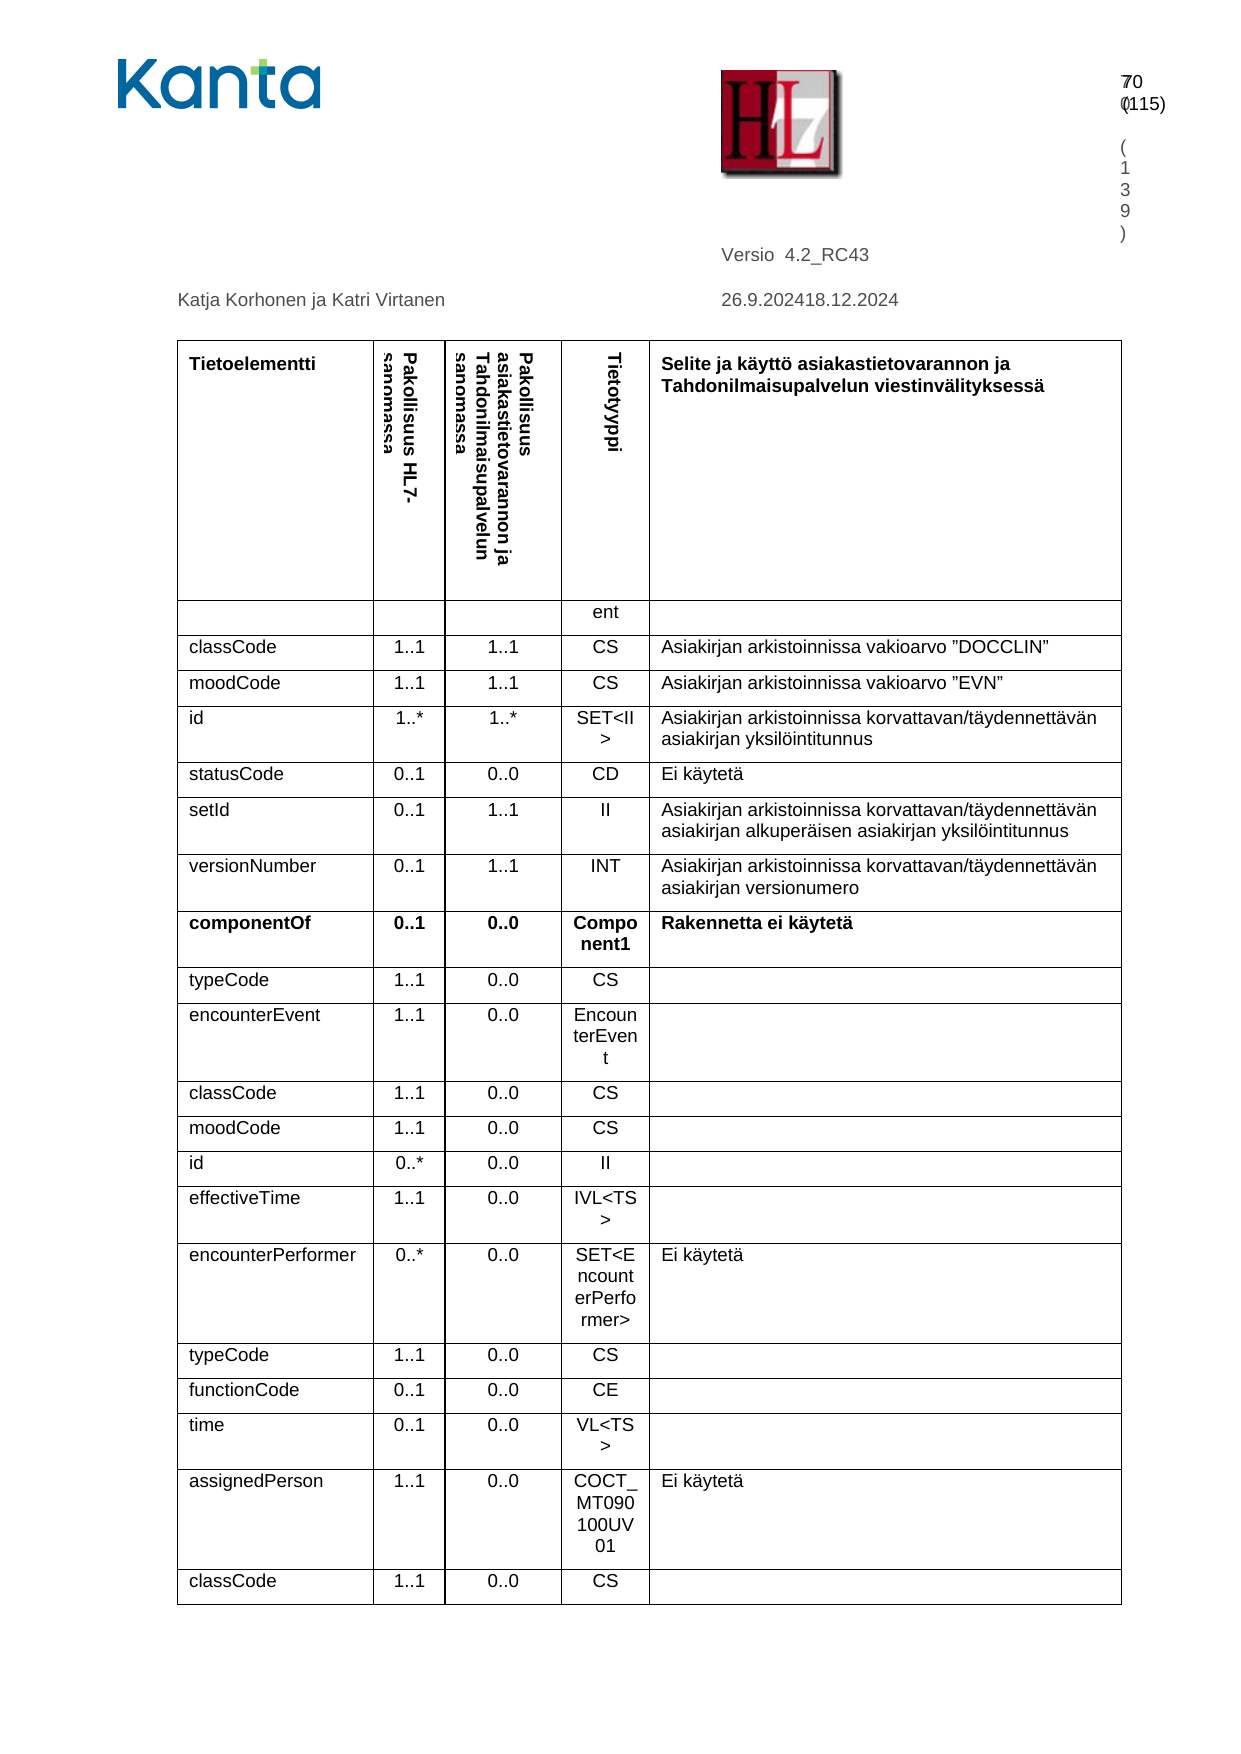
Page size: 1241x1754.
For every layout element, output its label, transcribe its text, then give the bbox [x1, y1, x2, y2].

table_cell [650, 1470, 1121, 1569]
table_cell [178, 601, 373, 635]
picture [118, 59, 321, 109]
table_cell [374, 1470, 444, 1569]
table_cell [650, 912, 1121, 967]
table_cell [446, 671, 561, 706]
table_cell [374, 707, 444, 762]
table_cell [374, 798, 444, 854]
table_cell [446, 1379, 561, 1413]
table_header Selite ja käyttö asiakastietovarannon ja Tahdonilmaisupalvelun viestinvälityksessä [650, 341, 1121, 600]
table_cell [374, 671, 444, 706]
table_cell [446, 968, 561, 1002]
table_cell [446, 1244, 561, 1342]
table_header Tietotyyppi [562, 341, 649, 600]
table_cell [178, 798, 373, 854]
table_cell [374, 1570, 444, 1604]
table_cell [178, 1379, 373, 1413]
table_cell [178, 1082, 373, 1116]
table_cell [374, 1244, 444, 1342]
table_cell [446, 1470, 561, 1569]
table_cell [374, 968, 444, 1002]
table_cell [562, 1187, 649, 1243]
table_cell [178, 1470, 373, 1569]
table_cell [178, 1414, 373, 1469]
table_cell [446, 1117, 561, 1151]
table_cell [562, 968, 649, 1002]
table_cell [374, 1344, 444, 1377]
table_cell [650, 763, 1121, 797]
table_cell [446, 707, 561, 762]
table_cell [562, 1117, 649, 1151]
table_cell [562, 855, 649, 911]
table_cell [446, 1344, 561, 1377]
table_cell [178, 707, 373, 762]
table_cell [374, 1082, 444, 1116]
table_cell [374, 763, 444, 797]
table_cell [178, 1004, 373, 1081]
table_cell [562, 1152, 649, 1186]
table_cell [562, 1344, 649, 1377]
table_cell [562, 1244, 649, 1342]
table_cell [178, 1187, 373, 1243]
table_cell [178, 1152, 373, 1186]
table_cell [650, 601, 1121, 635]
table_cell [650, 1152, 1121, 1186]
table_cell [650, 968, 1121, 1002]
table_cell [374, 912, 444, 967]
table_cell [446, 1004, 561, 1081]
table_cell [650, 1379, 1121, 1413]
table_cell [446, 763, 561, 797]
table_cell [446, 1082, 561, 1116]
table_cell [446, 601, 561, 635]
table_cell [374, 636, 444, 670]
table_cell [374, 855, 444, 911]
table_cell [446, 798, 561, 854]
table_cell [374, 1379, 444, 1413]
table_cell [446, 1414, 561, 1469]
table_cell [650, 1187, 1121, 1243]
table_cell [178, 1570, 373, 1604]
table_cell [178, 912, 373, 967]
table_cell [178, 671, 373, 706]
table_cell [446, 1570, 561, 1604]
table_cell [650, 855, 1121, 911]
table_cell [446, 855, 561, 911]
table_header Pakollisuus HL7-sanomassa [374, 341, 444, 600]
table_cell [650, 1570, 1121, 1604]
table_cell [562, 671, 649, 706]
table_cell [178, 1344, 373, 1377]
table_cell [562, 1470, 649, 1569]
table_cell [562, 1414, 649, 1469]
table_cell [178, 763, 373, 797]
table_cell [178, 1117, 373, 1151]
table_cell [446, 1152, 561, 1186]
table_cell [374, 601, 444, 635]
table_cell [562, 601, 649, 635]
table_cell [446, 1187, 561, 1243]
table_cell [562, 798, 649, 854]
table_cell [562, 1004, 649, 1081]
picture [721, 70, 844, 179]
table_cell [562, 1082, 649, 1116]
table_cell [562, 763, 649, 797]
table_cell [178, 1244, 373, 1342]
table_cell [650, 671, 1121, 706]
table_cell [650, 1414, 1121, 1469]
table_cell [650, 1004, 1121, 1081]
table_header Tietoelementti [178, 341, 373, 600]
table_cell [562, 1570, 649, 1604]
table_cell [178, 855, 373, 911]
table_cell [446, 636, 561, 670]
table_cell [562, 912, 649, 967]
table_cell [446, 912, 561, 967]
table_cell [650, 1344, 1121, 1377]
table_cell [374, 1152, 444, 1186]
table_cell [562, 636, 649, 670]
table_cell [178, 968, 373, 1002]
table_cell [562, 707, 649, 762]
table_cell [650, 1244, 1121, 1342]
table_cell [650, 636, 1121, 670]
table_header Pakollisuus asiakastietovarannon ja Tahdonilmaisupalvelun sanomassa [446, 341, 561, 600]
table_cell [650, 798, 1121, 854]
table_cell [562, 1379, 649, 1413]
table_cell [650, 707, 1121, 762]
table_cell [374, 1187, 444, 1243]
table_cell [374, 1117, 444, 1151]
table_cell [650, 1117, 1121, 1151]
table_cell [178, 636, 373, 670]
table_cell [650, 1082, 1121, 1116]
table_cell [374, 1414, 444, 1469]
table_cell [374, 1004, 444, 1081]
